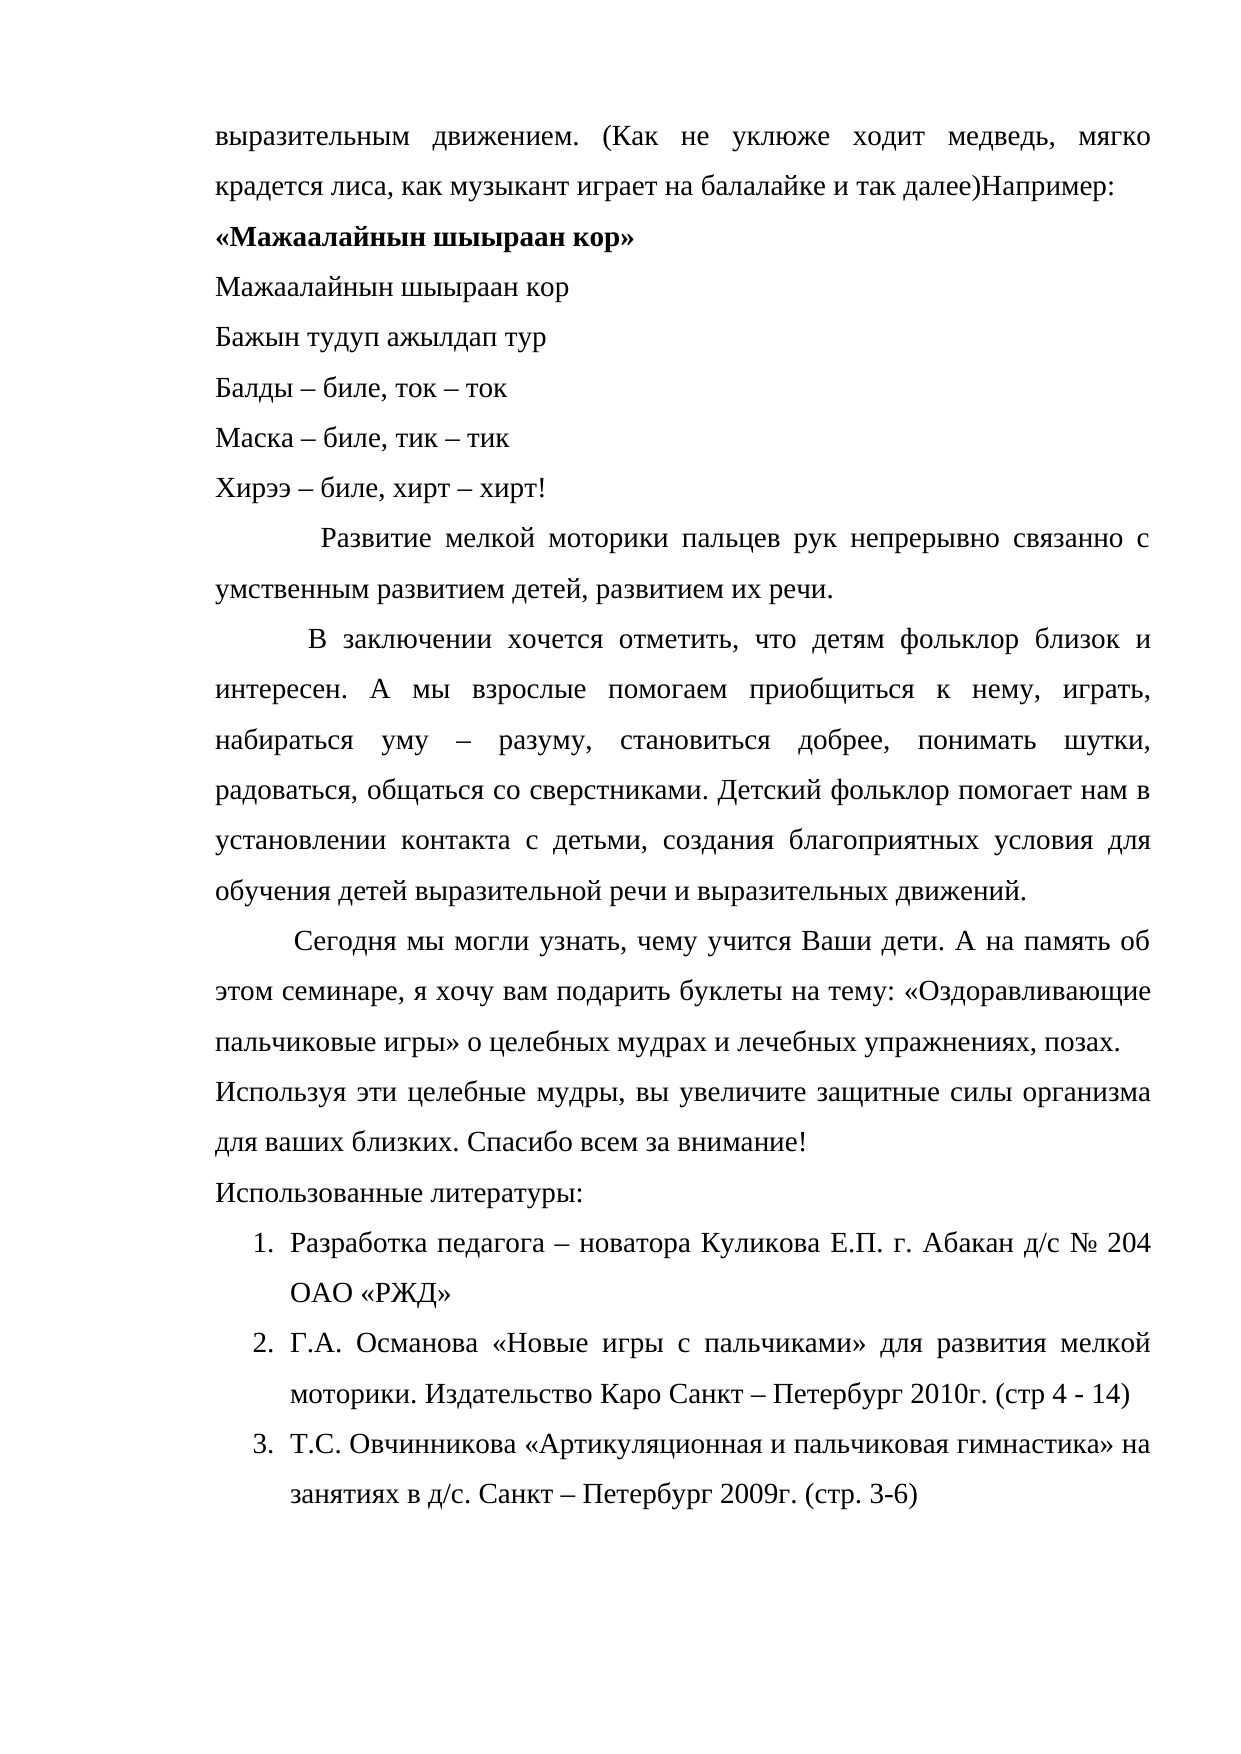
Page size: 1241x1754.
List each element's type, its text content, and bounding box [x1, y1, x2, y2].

text Хирээ – биле, хирт – хирт! [215, 470, 1152, 504]
text Балды – биле, ток – ток [215, 370, 1152, 403]
text Сегодня мы могли узнать, чему учится Ваши дети. А на память об этом семинаре, я хочу вам подарить буклеты на тему: «Оздоравливающие пальчиковые игры» о целебных мудрах и лечебных упражнениях, позах. [215, 923, 1152, 1057]
list Т.С. Овчинникова «Артикуляционная и пальчиковая гимнастика» на занятиях в д/с. Санкт – Петербург 2009г. (стр. 3-6) [252, 1426, 1152, 1510]
text Мажаалайнын шыыраан кор [215, 269, 1152, 303]
text «Мажаалайнын шыыраан кор» [215, 219, 1152, 252]
text Развитие мелкой моторики пальцев рук непрерывно связанно с умственным развитием детей, развитием их речи. [215, 521, 1152, 604]
text Используя эти целебные мудры, вы увеличите защитные силы организма для ваших близких. Спасибо всем за внимание! [215, 1074, 1152, 1158]
text Маска – биле, тик – тик [215, 420, 1152, 453]
text Бажын тудуп ажылдап тур [215, 319, 1152, 353]
text В заключении хочется отметить, что детям фольклор близок и интересен. А мы взрослые помогаем приобщиться к нему, играть, набираться уму – разуму, становиться добрее, понимать шутки, радоваться, общаться со сверстниками. Детский фольклор помогает нам в установлении контакта с детьми, создания благоприятных условия для обучения детей выразительной речи и выразительных движений. [215, 621, 1152, 906]
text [215, 118, 1152, 202]
list Г.А. Османова «Новые игры с пальчиками» для развития мелкой моторики. Издательство Каро Санкт – Петербург 2010г. (стр 4 - 14) [252, 1326, 1152, 1409]
text Использованные литературы: [215, 1175, 1152, 1208]
list Разработка педагога – новатора Куликова Е.П. г. Абакан д/с № 204 ОАО «РЖД» [252, 1225, 1152, 1309]
